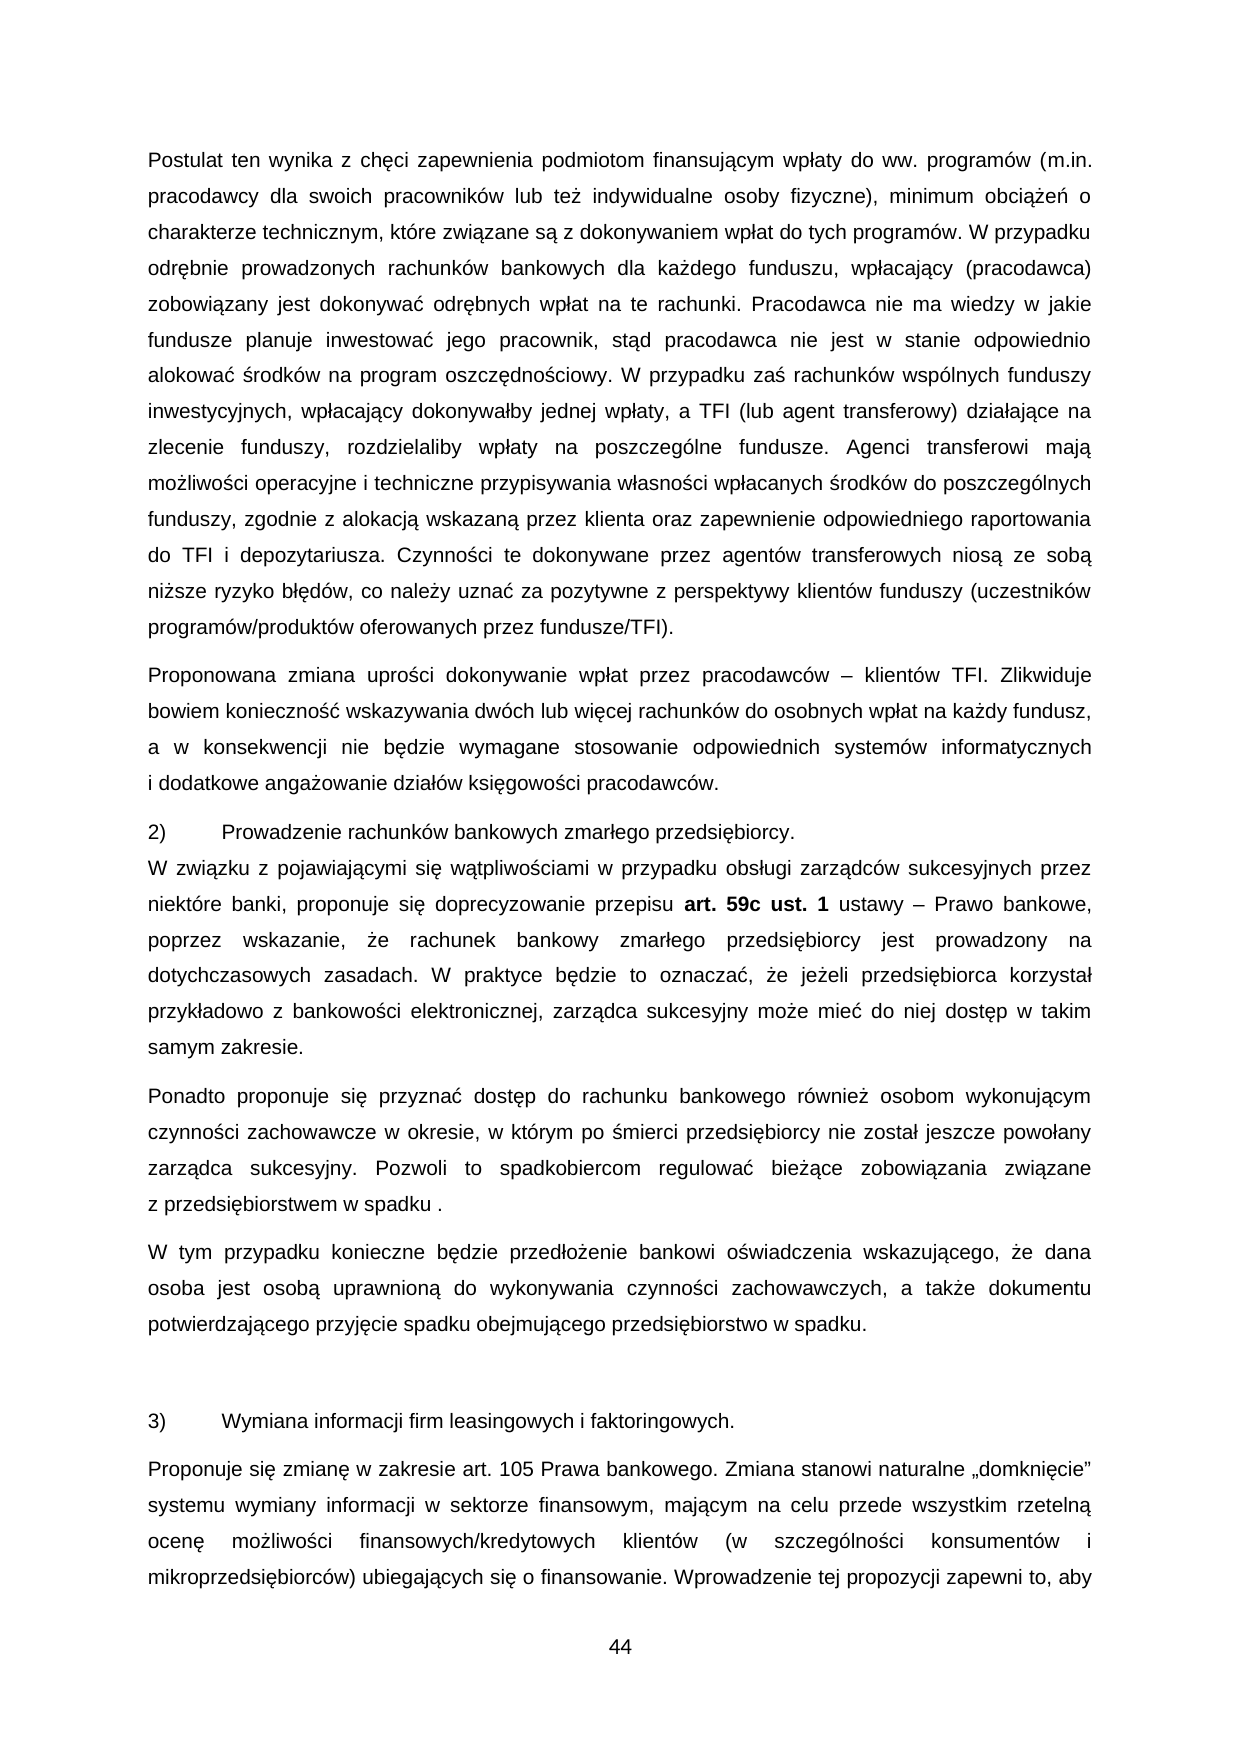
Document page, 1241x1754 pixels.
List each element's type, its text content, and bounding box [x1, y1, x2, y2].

list Prowadzenie rachunków bankowych zmarłego przedsiębiorcy. [148, 819, 1092, 843]
list W związku z pojawiającymi się wątpliwościami w przypadku obsługi zarządców sukcesyjnych przez niektóre banki, proponuje się doprecyzowanie przepisu art. 59c ust. 1 ustawy – Prawo bankowe, poprzez wskazanie, że rachunek bankowy zmarłego przedsiębiorcy jest prowadzony na dotychczasowych zasadach. W praktyce będzie to oznaczać, że jeżeli przedsiębiorca korzystał przykładowo z bankowości elektronicznej, zarządca sukcesyjny może mieć do niej dostęp w takim samym zakresie. [148, 856, 1092, 1059]
text W tym przypadku konieczne będzie przedłożenie bankowi oświadczenia wskazującego, że dana osoba jest osobą uprawnioną do wykonywania czynności zachowawczych, a także dokumentu potwierdzającego przyjęcie spadku obejmującego przedsiębiorstwo w spadku. [148, 1240, 1092, 1336]
text Proponowana zmiana uprości dokonywanie wpłat przez pracodawców – klientów TFI. Zlikwiduje bowiem konieczność wskazywania dwóch lub więcej rachunków do osobnych wpłat na każdy fundusz, a w konsekwencji nie będzie wymagane stosowanie odpowiednich systemów informatycznych i dodatkowe angażowanie działów księgowości pracodawców. [148, 663, 1092, 795]
text Ponadto proponuje się przyznać dostęp do rachunku bankowego również osobom wykonującym czynności zachowawcze w okresie, w którym po śmierci przedsiębiorcy nie został jeszcze powołany zarządca sukcesyjny. Pozwoli to spadkobiercom regulować bieżące zobowiązania związane z przedsiębiorstwem w spadku . [148, 1084, 1092, 1215]
list Wymiana informacji firm leasingowych i faktoringowych. [148, 1409, 1092, 1433]
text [148, 1457, 1092, 1589]
text Postulat ten wynika z chęci zapewnienia podmiotom finansującym wpłaty do ww. programów (m.in. pracodawcy dla swoich pracowników lub też indywidualne osoby fizyczne), minimum obciążeń o charakterze technicznym, które związane są z dokonywaniem wpłat do tych programów. W przypadku odrębnie prowadzonych rachunków bankowych dla każdego funduszu, wpłacający (pracodawca) zobowiązany jest dokonywać odrębnych wpłat na te rachunki. Pracodawca nie ma wiedzy w jakie fundusze planuje inwestować jego pracownik, stąd pracodawca nie jest w stanie odpowiednio alokować środków na program oszczędnościowy. W przypadku zaś rachunków wspólnych funduszy inwestycyjnych, wpłacający dokonywałby jednej wpłaty, a TFI (lub agent transferowy) działające na zlecenie funduszy, rozdzielaliby wpłaty na poszczególne fundusze. Agenci transferowi mają możliwości operacyjne i techniczne przypisywania własności wpłacanych środków do poszczególnych funduszy, zgodnie z alokacją wskazaną przez klienta oraz zapewnienie odpowiedniego raportowania do TFI i depozytariusza. Czynności te dokonywane przez agentów transferowych niosą ze sobą niższe ryzyko błędów, co należy uznać za pozytywne z perspektywy klientów funduszy (uczestników programów/produktów oferowanych przez fundusze/TFI). [148, 148, 1092, 639]
